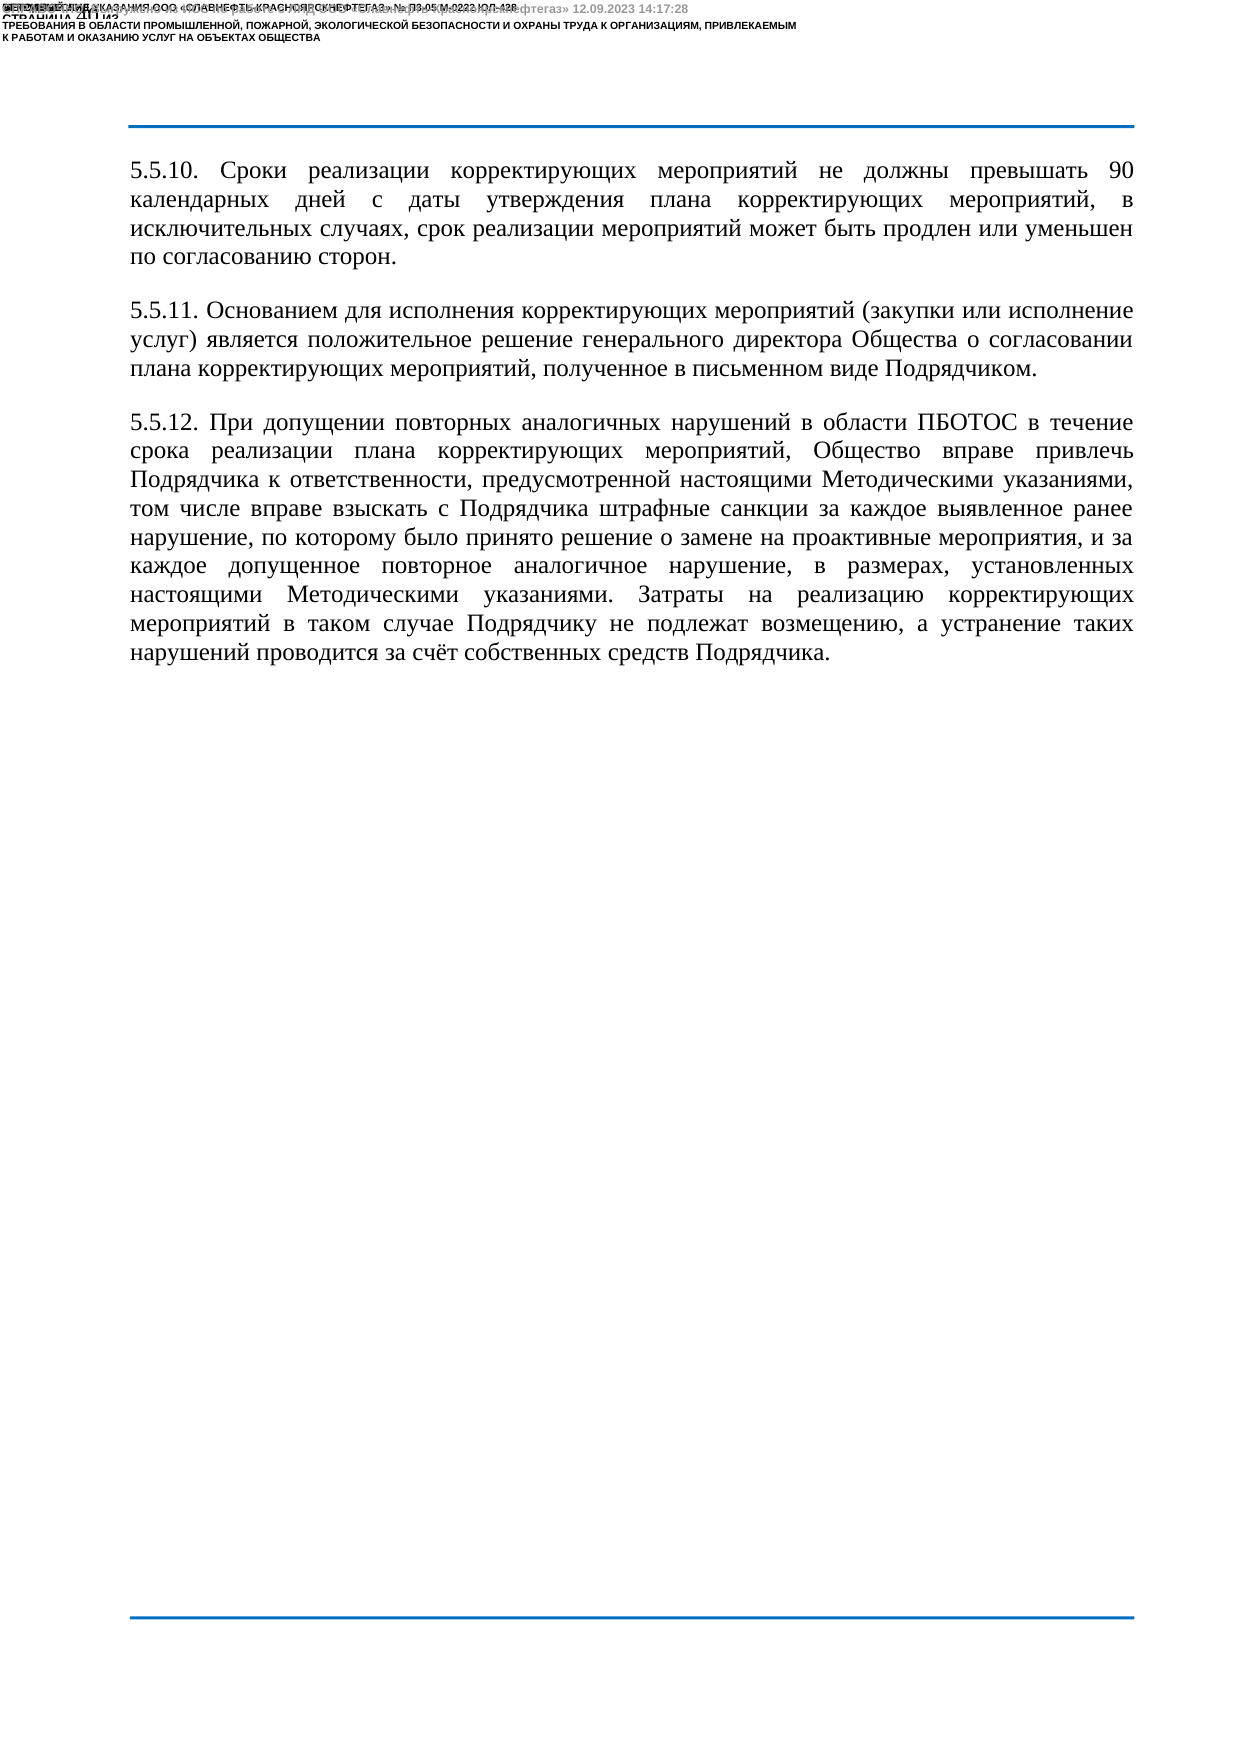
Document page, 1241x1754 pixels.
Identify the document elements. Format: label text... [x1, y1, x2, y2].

list При допущении повторных аналогичных нарушений в области ПБОТОС в течение срока реализации плана корректирующих мероприятий, Общество вправе привлечь Подрядчика к ответственности, предусмотренной настоящими Методическими указаниями, том числе вправе взыскать с Подрядчика штрафные санкции за каждое выявленное ранее нарушение, по которому было принято решение о замене на проактивные мероприятия, и за каждое допущенное повторное аналогичное нарушение, в размерах, установленных настоящими Методическими указаниями. Затраты на реализацию корректирующих мероприятий в таком случае Подрядчику не подлежат возмещению, а устранение таких нарушений проводится за счёт собственных средств Подрядчика. [130, 407, 1134, 665]
list Основанием для исполнения корректирующих мероприятий (закупки или исполнение услуг) является положительное решение генерального директора Общества о согласовании плана корректирующих мероприятий, полученное в письменном виде Подрядчиком. [130, 295, 1134, 382]
list Сроки реализации корректирующих мероприятий не должны превышать 90 календарных дней с даты утверждения плана корректирующих мероприятий, в исключительных случаях, срок реализации мероприятий может быть продлен или уменьшен по согласованию сторон. [130, 155, 1134, 270]
